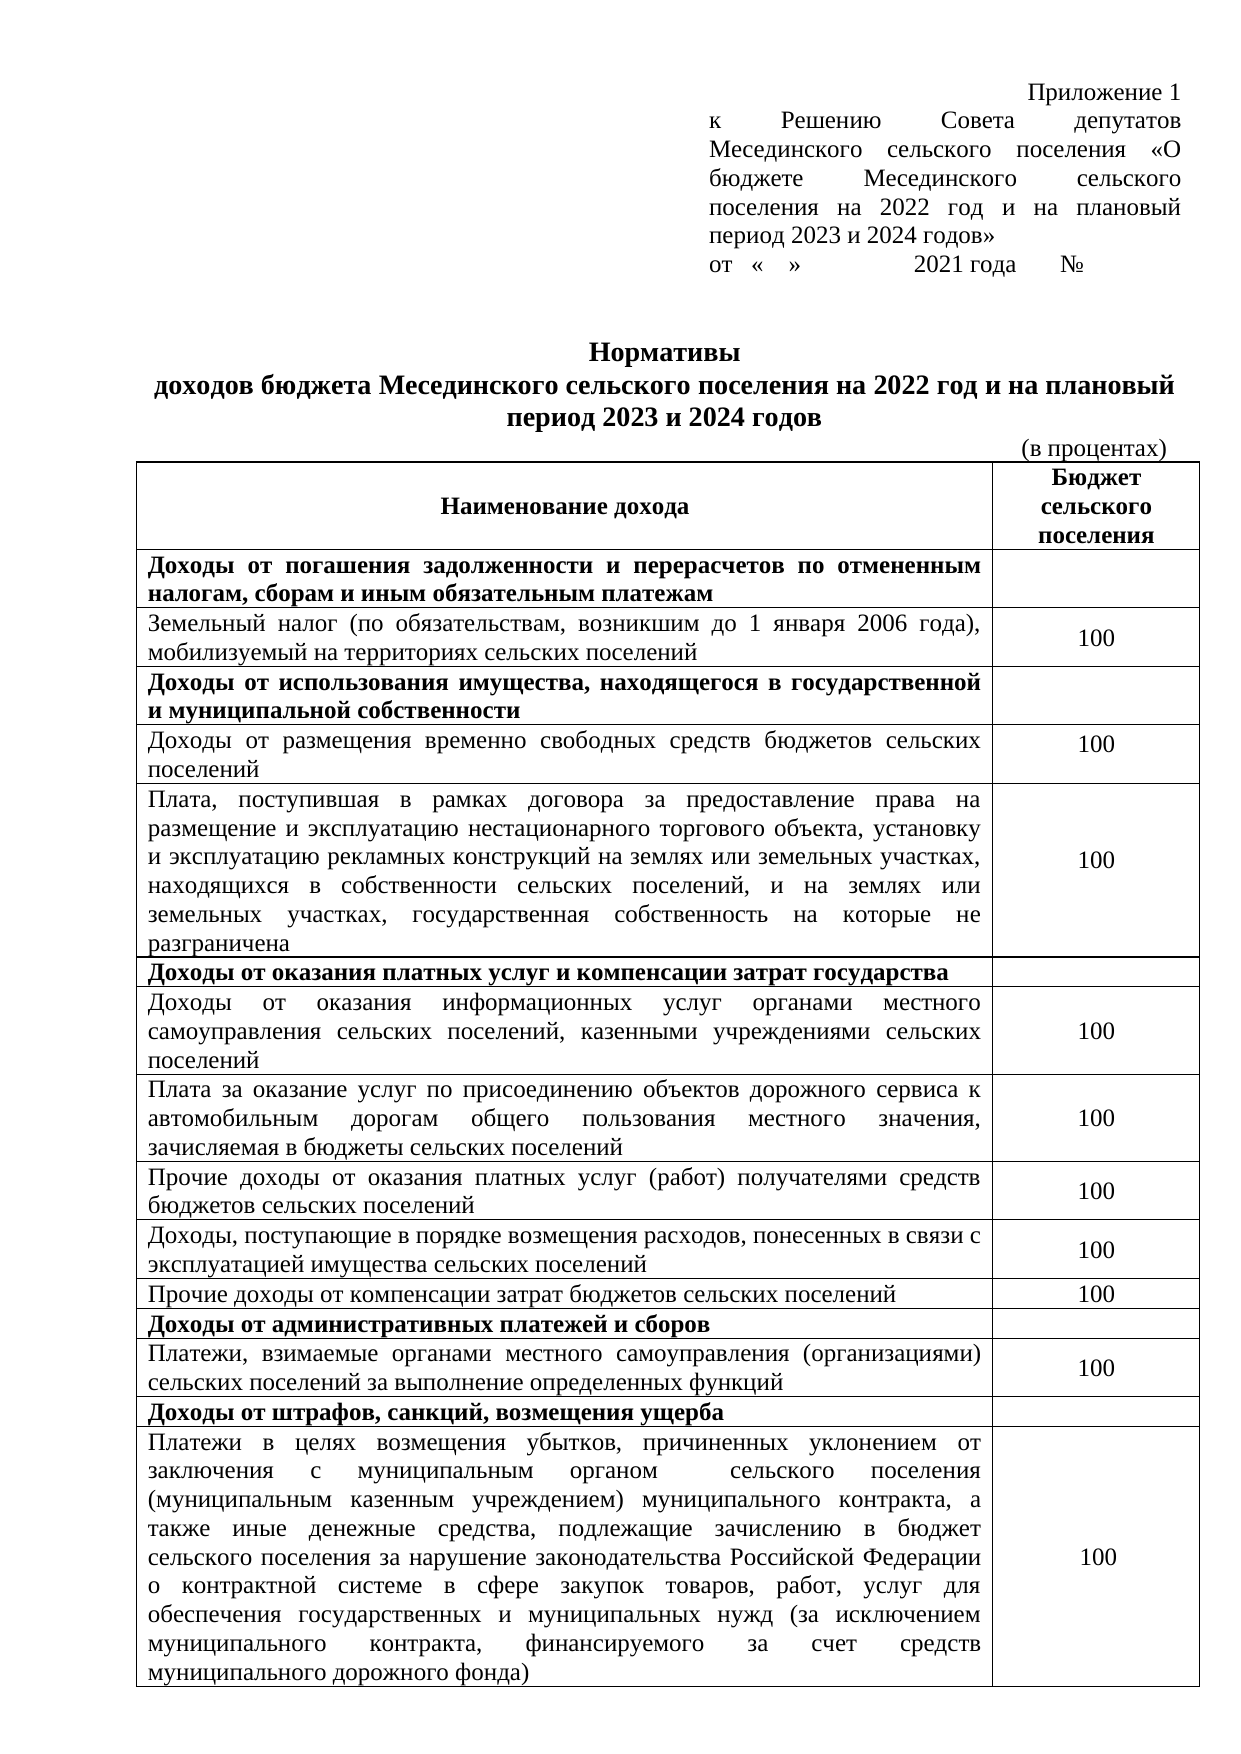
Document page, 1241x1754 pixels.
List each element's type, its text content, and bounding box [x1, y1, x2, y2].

table_cell 100 [993, 608, 1199, 666]
table_cell Доходы от использования имущества, находящегося в государственной и муниципальной собственности [137, 667, 992, 724]
table_cell Доходы от штрафов, санкций, возмещения ущерба [137, 1397, 992, 1426]
table_cell Прочие доходы от компенсации затрат бюджетов сельских поселений [137, 1279, 992, 1308]
text Приложение 1 [148, 77, 1181, 105]
table_cell 100 [993, 784, 1199, 956]
text доходов бюджета Месединского сельского поселения на 2022 год и на плановый период 2023 и 2024 годов [148, 368, 1181, 433]
table_cell Платежи в целях возмещения убытков, причиненных уклонением от заключения с муниципальным органом сельского поселения (муниципальным казенным учреждением) муниципального контракта, а также иные денежные средства, подлежащие зачислению в бюджет сельского поселения за нарушение законодательства Российской Федерации о контрактной системе в сфере закупок товаров, работ, услуг для обеспечения государственных и муниципальных нужд (за исключением муниципального контракта, финансируемого за счет средств муниципального дорожного фонда) [137, 1427, 992, 1686]
table_cell [993, 667, 1199, 724]
table_cell Доходы от размещения временно свободных средств бюджетов сельских поселений [137, 725, 992, 783]
table_cell Доходы от оказания платных услуг и компенсации затрат государства [137, 958, 992, 986]
table_cell Доходы от оказания информационных услуг органами местного самоуправления сельских поселений, казенными учреждениями сельских поселений [137, 987, 992, 1073]
table_header Наименование дохода [137, 463, 992, 549]
text от « » 2021 года № [709, 249, 1181, 278]
table_cell Доходы, поступающие в порядке возмещения расходов, понесенных в связи с эксплуатацией имущества сельских поселений [137, 1220, 992, 1278]
table_cell 100 [993, 987, 1199, 1073]
table_cell Доходы от административных платежей и сборов [137, 1309, 992, 1337]
table_header Бюджет сельского поселения [993, 463, 1199, 549]
table_cell [993, 1397, 1199, 1426]
text Нормативы [148, 335, 1181, 368]
table_cell Плата, поступившая в рамках договора за предоставление права на размещение и эксплуатацию нестационарного торгового объекта, установку и эксплуатацию рекламных конструкций на землях или земельных участках, находящихся в собственности сельских поселений, и на землях или земельных участках, государственная собственность на которые не разграничена [137, 784, 992, 956]
table_cell 100 [993, 725, 1199, 783]
table_cell 100 [993, 1279, 1199, 1308]
table_cell Платежи, взимаемые органами местного самоуправления (организациями) сельских поселений за выполнение определенных функций [137, 1339, 992, 1396]
table_cell [993, 550, 1199, 607]
table_cell Земельный налог (по обязательствам, возникшим до 1 января 2006 года), мобилизуемый на территориях сельских поселений [137, 608, 992, 666]
table_cell 100 [993, 1162, 1199, 1219]
table_cell [993, 958, 1199, 986]
table_cell Доходы от погашения задолженности и перерасчетов по отмененным налогам, сборам и иным обязательным платежам [137, 550, 992, 607]
table_cell 100 [993, 1427, 1199, 1686]
table_cell 100 [993, 1339, 1199, 1396]
table_cell 100 [993, 1075, 1199, 1161]
table_cell [993, 1309, 1199, 1337]
table_cell 100 [993, 1220, 1199, 1278]
text (в процентах) [148, 433, 1167, 461]
table_cell Прочие доходы от оказания платных услуг (работ) получателями средств бюджетов сельских поселений [137, 1162, 992, 1219]
text к Решению Совета депутатов Месединского сельского поселения «О бюджете Месединского сельского поселения на 2022 год и на плановый период 2023 и 2024 годов» [709, 105, 1181, 249]
table_cell Плата за оказание услуг по присоединению объектов дорожного сервиса к автомобильным дорогам общего пользования местного значения, зачисляемая в бюджеты сельских поселений [137, 1075, 992, 1161]
